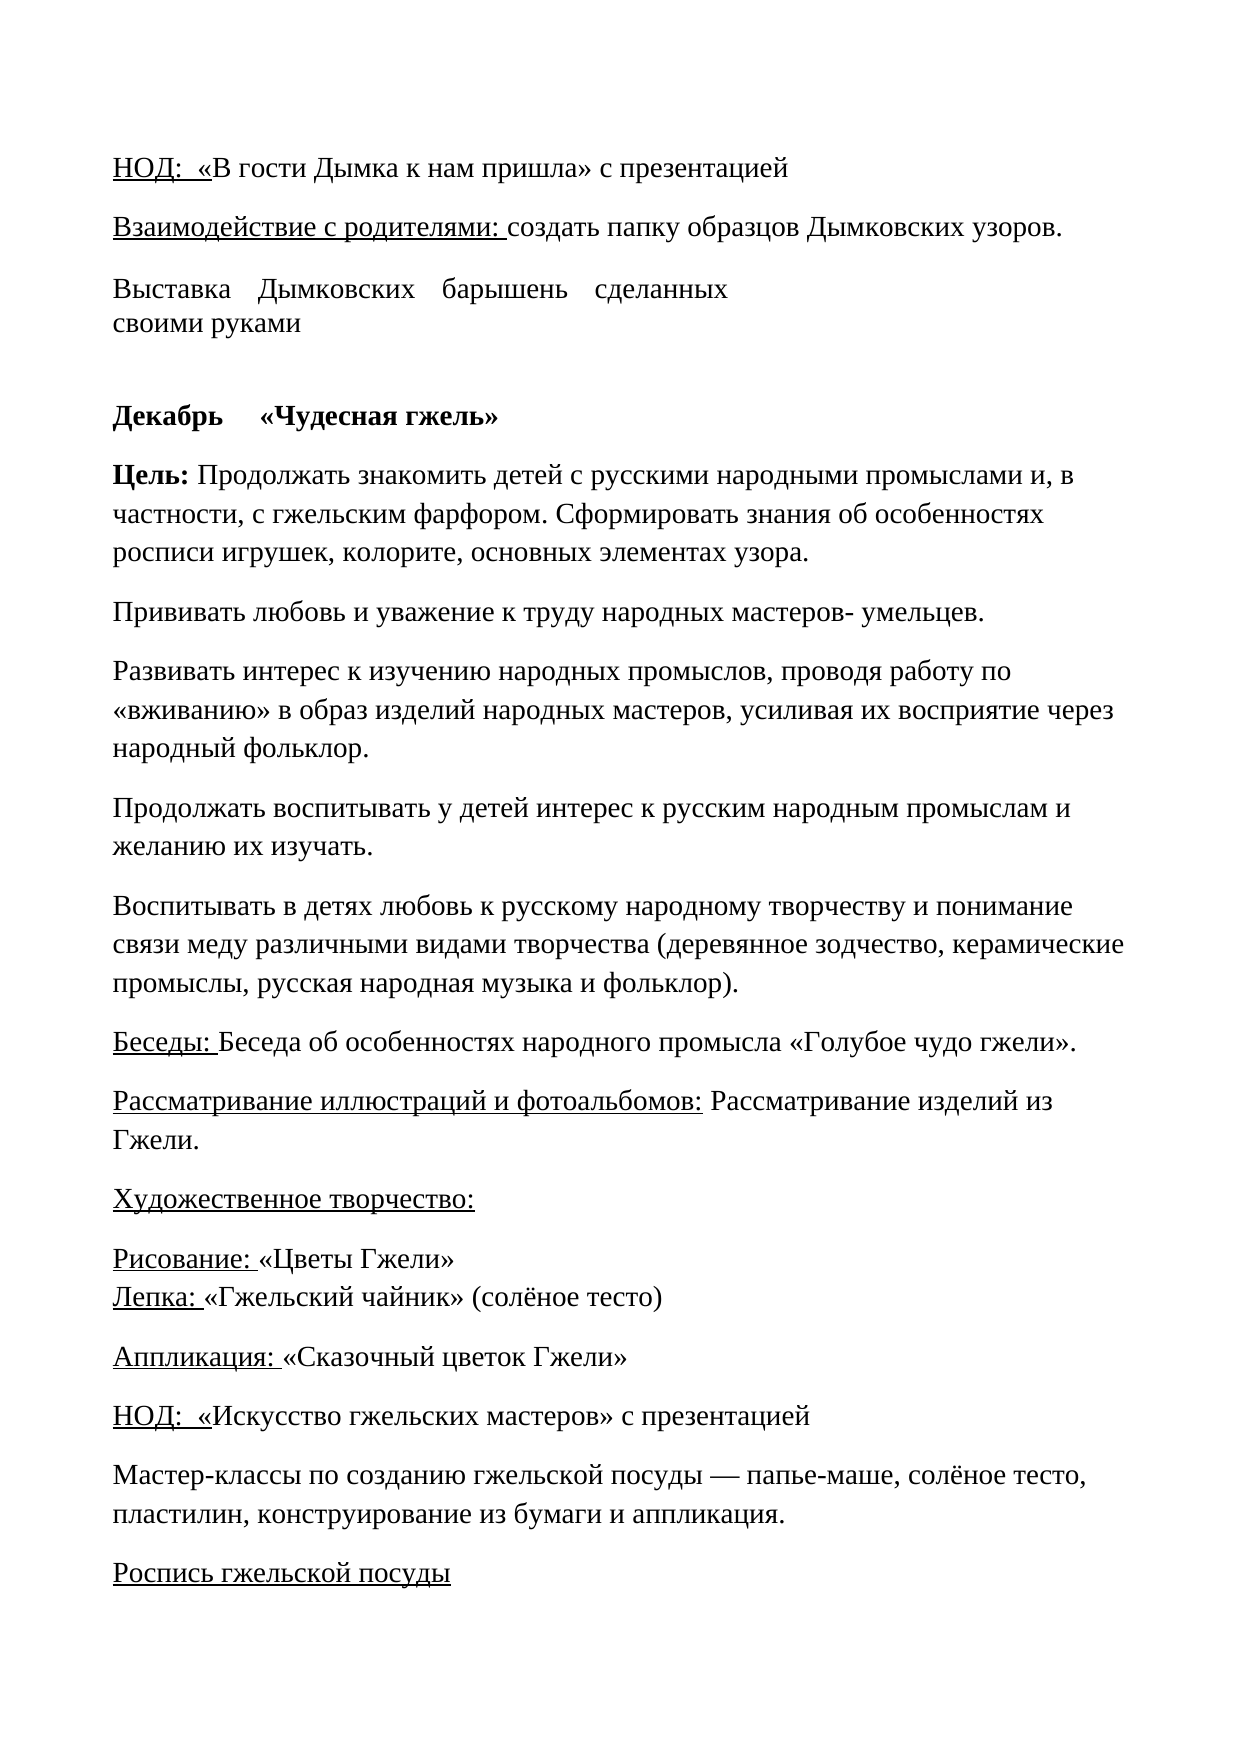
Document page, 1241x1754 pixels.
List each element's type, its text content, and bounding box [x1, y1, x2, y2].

table_header Выставка Дымковских барышень сделанных своими руками [101, 272, 740, 339]
text Взаимодействие с родителями: создать папку образцов Дымковских узоров. [112, 209, 1128, 243]
text Декабрь «Чудесная гжель» [112, 398, 1128, 432]
text НОД: «Искусство гжельских мастеров» с презентацией [112, 1398, 1128, 1432]
text НОД: «В гости Дымка к нам пришла» с презентацией [112, 150, 1128, 183]
text Цель: Продолжать знакомить детей с русскими народными промыслами и, в частности, с гжельским фарфором. Сформировать знания об особенностях росписи игрушек, колорите, основных элементах узора. [112, 457, 1128, 568]
text Аппликация: «Сказочный цветок Гжели» [112, 1339, 1128, 1372]
text Рисование: «Цветы Гжели» Лепка: «Гжельский чайник» (солёное тесто) [112, 1241, 1128, 1313]
text Рассматривание иллюстраций и фотоальбомов: Рассматривание изделий из Гжели. [112, 1083, 1128, 1156]
text Роспись гжельской посуды [112, 1555, 1128, 1589]
text Художественное творчество: [112, 1181, 1128, 1215]
text Воспитывать в детях любовь к русскому народному творчеству и понимание связи меду различными видами творчества (деревянное зодчество, керамические промыслы, русская народная музыка и фольклор). [112, 888, 1128, 998]
text Беседы: Беседа об особенностях народного промысла «Голубое чудо гжели». [112, 1024, 1128, 1058]
text Прививать любовь и уважение к труду народных мастеров- умельцев. [112, 594, 1128, 627]
text Развивать интерес к изучению народных промыслов, проводя работу по «вживанию» в образ изделий народных мастеров, усиливая их восприятие через народный фольклор. [112, 653, 1128, 764]
text Мастер-классы по созданию гжельской посуды — папье-маше, солёное тесто, пластилин, конструирование из бумаги и аппликация. [112, 1457, 1128, 1529]
text Продолжать воспитывать у детей интерес к русским народным промыслам и желанию их изучать. [112, 790, 1128, 862]
